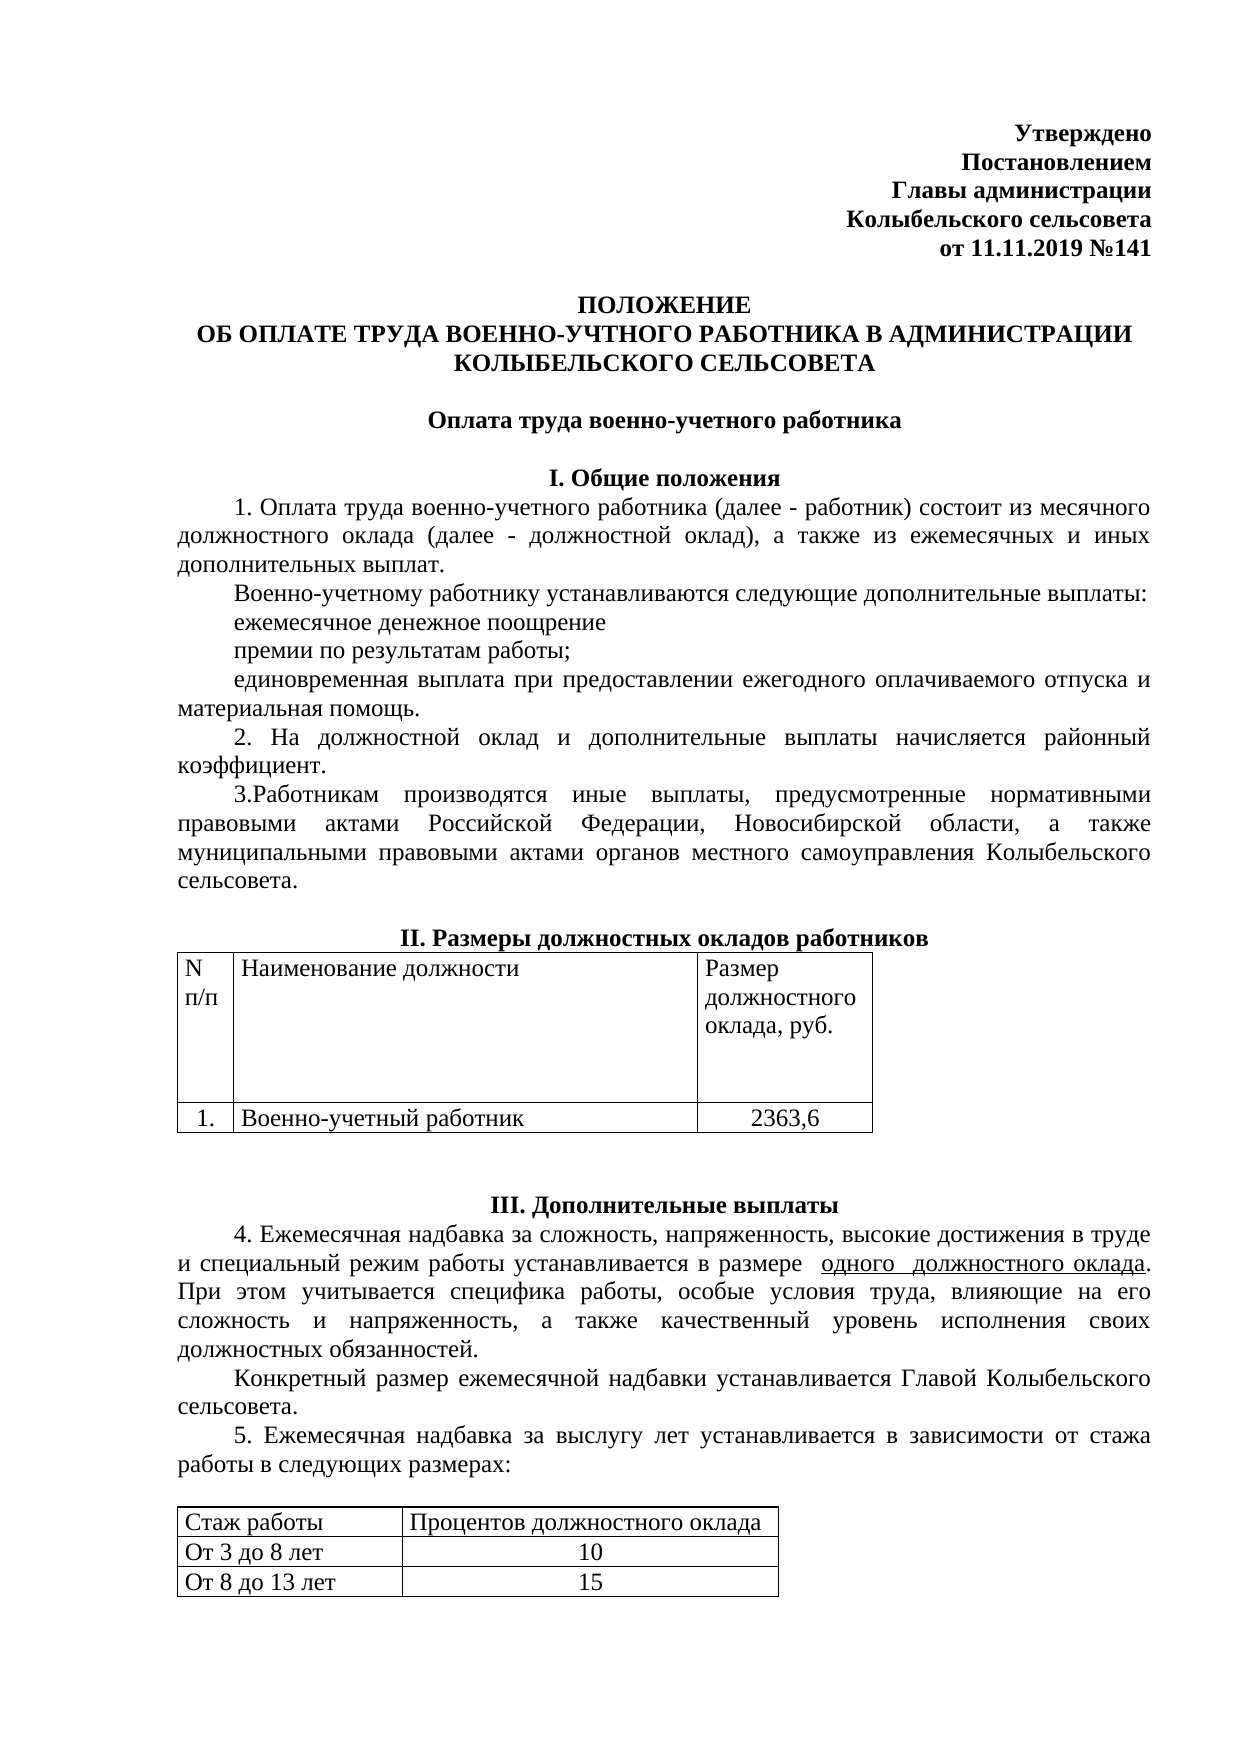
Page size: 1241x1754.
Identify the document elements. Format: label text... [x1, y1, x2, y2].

table_header Стаж работы [178, 1508, 402, 1536]
text II. Размеры должностных окладов работников [177, 923, 1152, 952]
table_header Процентов должностного оклада [403, 1508, 778, 1536]
table_cell От 8 до 13 лет [178, 1567, 402, 1596]
text Постановлением [177, 147, 1152, 176]
text премии по результатам работы; [177, 636, 1152, 664]
text Главы администрации [177, 176, 1152, 204]
title ОБ ОПЛАТЕ ТРУДА ВОЕННО-УЧТНОГО РАБОТНИКА В АДМИНИСТРАЦИИ КОЛЫБЕЛЬСКОГО СЕЛЬСОВЕТА [177, 319, 1152, 377]
text 3.Работникам производятся иные выплаты, предусмотренные нормативными правовыми актами Российской Федерации, Новосибирской области, а также муниципальными правовыми актами органов местного самоуправления Колыбельского сельсовета. [177, 779, 1152, 894]
text Утверждено [177, 118, 1152, 147]
text I. Общие положения [177, 463, 1152, 492]
table_cell 15 [403, 1567, 778, 1596]
table_cell 10 [403, 1537, 778, 1566]
title Оплата труда военно-учетного работника [177, 406, 1152, 434]
text от 11.11.2019 №141 [177, 233, 1152, 262]
text единовременная выплата при предоставлении ежегодного оплачиваемого отпуска и материальная помощь. [177, 664, 1152, 722]
text III. Дополнительные выплаты [177, 1190, 1152, 1219]
text 5. Ежемесячная надбавка за выслугу лет устанавливается в зависимости от стажа работы в следующих размерах: [177, 1420, 1152, 1478]
table_cell От 3 до 8 лет [178, 1537, 402, 1566]
text Конкретный размер ежемесячной надбавки устанавливается Главой Колыбельского сельсовета. [177, 1363, 1152, 1420]
table_header Наименование должности [234, 953, 697, 1102]
table_cell 1. [178, 1103, 233, 1132]
text Военно-учетному работнику устанавливаются следующие дополнительные выплаты: [177, 578, 1152, 607]
table_cell 2363,6 [698, 1103, 872, 1132]
text 2. На должностной оклад и дополнительные выплаты начисляется районный коэффициент. [177, 722, 1152, 779]
table_header N п/п [178, 953, 233, 1102]
text ПОЛОЖЕНИЕ [177, 291, 1152, 319]
text ежемесячное денежное поощрение [177, 607, 1152, 636]
text 1. Оплата труда военно-учетного работника (далее - работник) состоит из месячного должностного оклада (далее - должностной оклад), а также из ежемесячных и иных дополнительных выплат. [177, 492, 1152, 578]
table_header Размер должностного оклада, руб. [698, 953, 872, 1102]
text Колыбельского сельсовета [177, 204, 1152, 233]
text 4. Ежемесячная надбавка за сложность, напряженность, высокие достижения в труде и специальный режим работы устанавливается в размере одного должностного оклада. При этом учитывается специфика работы, особые условия труда, влияющие на его сложность и напряженность, а также качественный уровень исполнения своих должностных обязанностей. [177, 1219, 1152, 1363]
table_cell Военно-учетный работник [234, 1103, 697, 1132]
